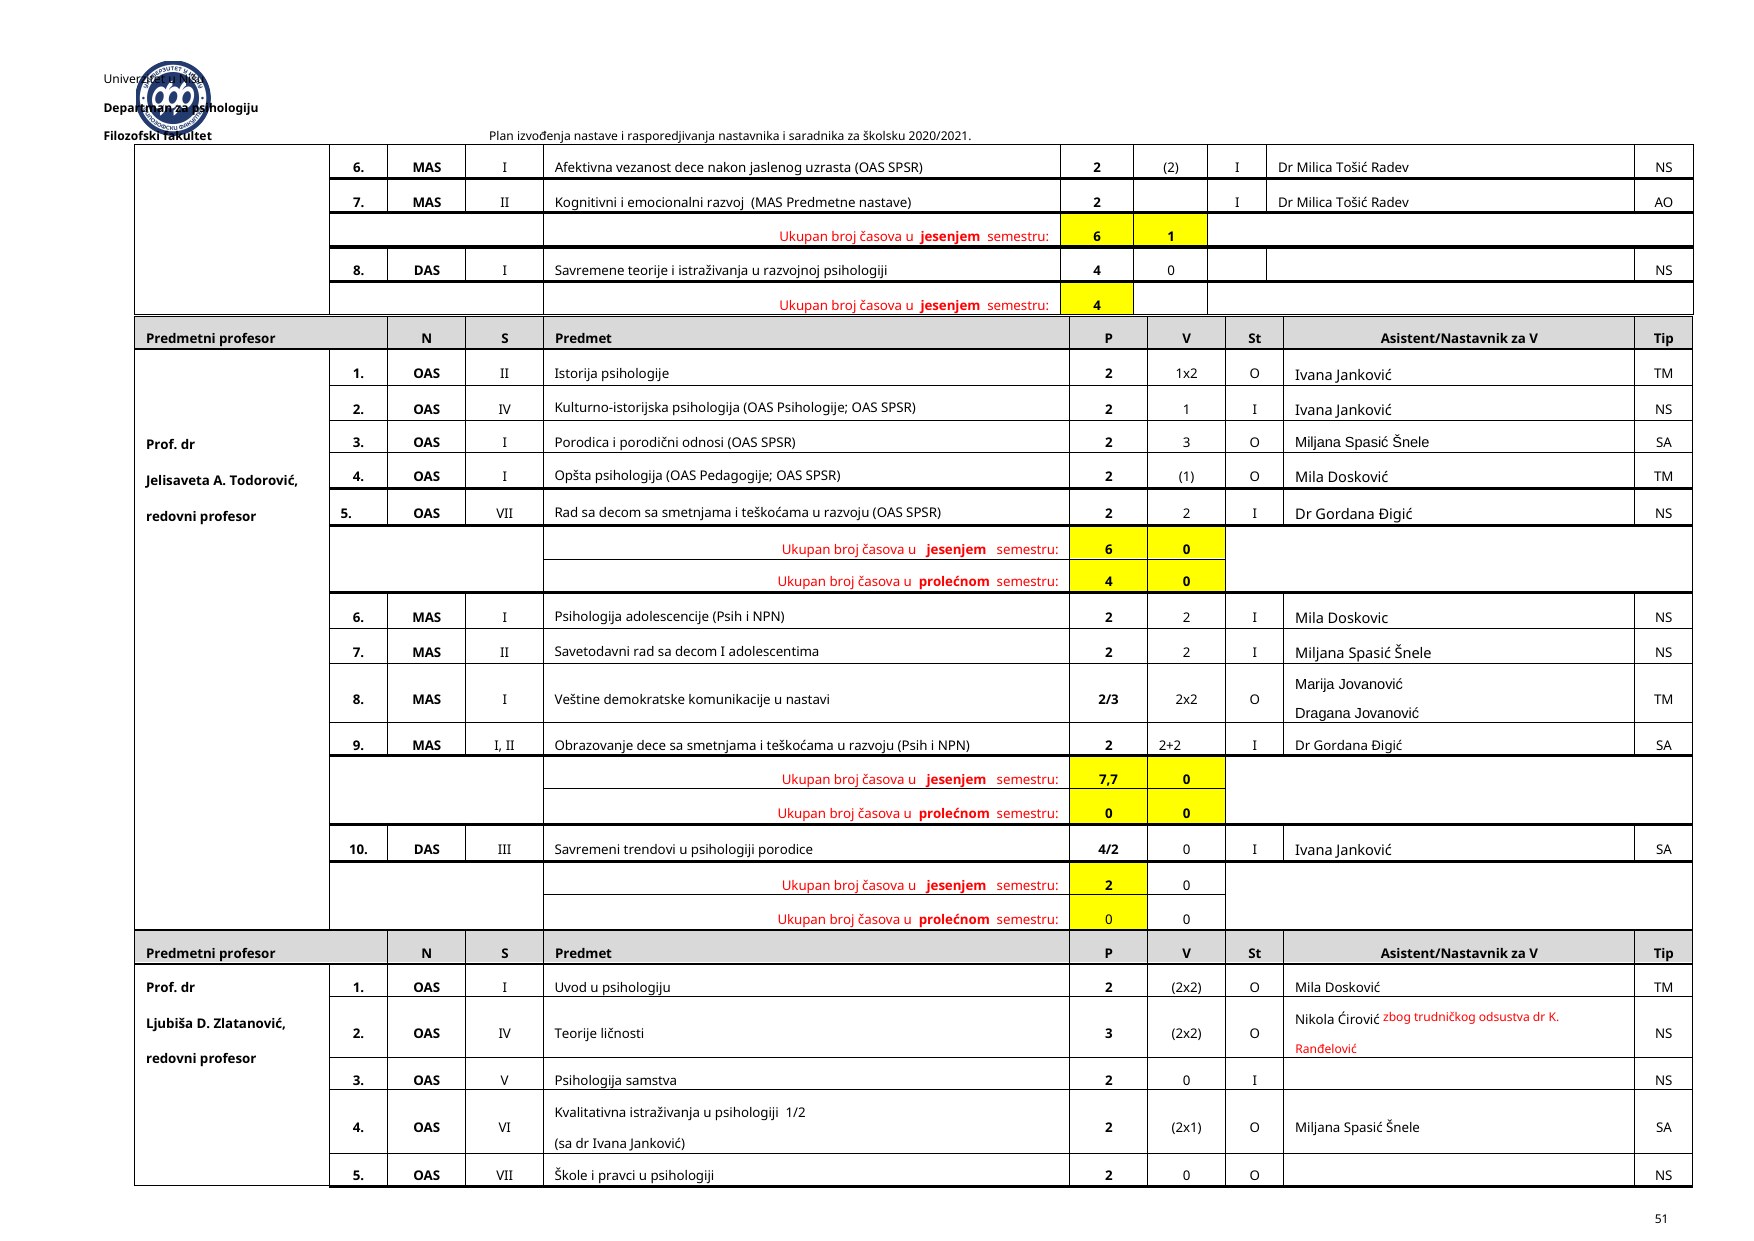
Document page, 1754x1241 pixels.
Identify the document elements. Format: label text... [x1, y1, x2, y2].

table_cell 6. [330, 145, 387, 177]
table_cell I [466, 145, 543, 177]
table_cell [330, 757, 543, 823]
table_cell I [1208, 145, 1266, 177]
table_cell MAS [388, 723, 465, 754]
table_cell 4 [1070, 560, 1147, 591]
table_cell SA [1635, 826, 1692, 860]
table_cell 2. [330, 386, 387, 419]
table_cell NS [1635, 997, 1692, 1057]
table_cell OAS [388, 1090, 465, 1153]
table_cell 8. [330, 664, 387, 722]
table_cell 2. [330, 997, 387, 1057]
table_cell Teorije ličnosti [544, 997, 1069, 1057]
table_header P [1070, 931, 1147, 962]
table_header Predmet [544, 317, 1069, 348]
table_cell O [1226, 453, 1283, 487]
table_cell OAS [388, 1154, 465, 1185]
table_cell 4. [330, 453, 387, 487]
table_cell 7. [330, 629, 387, 663]
table_header O [1226, 350, 1283, 384]
table_cell I [1226, 594, 1283, 628]
table_cell 1 [1134, 214, 1207, 245]
table_header V [1148, 317, 1225, 348]
table_cell Kvalitativna istraživanja u psihologiji 1/2 (sa dr Ivana Janković) [544, 1090, 1069, 1153]
table_cell 0 [1148, 560, 1225, 591]
table_cell I [466, 249, 543, 280]
table_cell Rad sa decom sa smetnjama i teškoćama u razvoju (OAS SPSR) [544, 490, 1069, 524]
table_cell 2 [1070, 421, 1147, 452]
table_cell II [466, 180, 543, 211]
table_header Predmetni profesor [135, 317, 387, 348]
table_header S [466, 317, 543, 348]
table_cell VII [466, 1154, 543, 1185]
table_cell Ukupan broj časova u jesenjem semestru: [544, 214, 1060, 245]
table_cell 2 [1148, 594, 1225, 628]
table_cell 0 [1134, 249, 1207, 280]
table_cell 2 [1070, 863, 1147, 894]
table_cell Miljana Spasić Šnele [1284, 1090, 1634, 1153]
table_cell Obrazovanje dece sa smetnjama i teškoćama u razvoju (Psih i NPN) [544, 723, 1069, 754]
table_cell 2 [1070, 1090, 1147, 1153]
table_cell SA [1635, 723, 1692, 754]
table_cell SA [1635, 1090, 1692, 1153]
table_cell MAS [388, 145, 465, 177]
table_cell 6 [1061, 214, 1133, 245]
table_cell 0 [1148, 527, 1225, 558]
table_cell 2 [1061, 145, 1133, 177]
table_cell 2 [1070, 386, 1147, 419]
table_cell 0 [1148, 757, 1225, 788]
table_header V [1148, 931, 1225, 962]
table_cell [1208, 214, 1693, 245]
table_cell IV [466, 386, 543, 419]
table_cell 10. [330, 826, 387, 860]
table_cell (2x1) [1148, 1090, 1225, 1153]
table_cell NS [1635, 594, 1692, 628]
table_cell 0 [1148, 895, 1225, 929]
table_header St [1226, 317, 1283, 348]
table_cell I [1226, 1058, 1283, 1089]
table_header Predmetni profesor [135, 931, 387, 962]
table_cell II [466, 629, 543, 663]
table_cell Psihologija adolescencije (Psih i NPN) [544, 594, 1069, 628]
table_cell 7. [330, 180, 387, 211]
table_header Ivana Janković [1284, 350, 1634, 384]
table_header Asistent/Nastavnik za V [1284, 931, 1634, 962]
table_header Predmet [544, 931, 1069, 962]
table_cell Marija Jovanović Dragana Jovanović [1284, 664, 1634, 722]
table_cell I [1226, 629, 1283, 663]
table_cell [1134, 283, 1207, 314]
table_cell O [1226, 1090, 1283, 1153]
table_cell Dr Gordana Đigić [1284, 723, 1634, 754]
table_cell 2 [1070, 629, 1147, 663]
table_header (2x2) [1148, 965, 1225, 996]
table_cell IV [466, 997, 543, 1057]
table_cell 6. [330, 594, 387, 628]
table_header N [388, 317, 465, 348]
table_cell 2 [1148, 629, 1225, 663]
table_cell NS [1635, 490, 1692, 524]
picture [136, 61, 211, 136]
table_cell [330, 214, 543, 245]
table_cell Miljana Spasić Šnele [1284, 421, 1634, 452]
table_cell 0 [1070, 895, 1147, 929]
table_cell 2 [1148, 490, 1225, 524]
table_cell Kognitivni i emocionalni razvoj (MAS Predmetne nastave) [544, 180, 1060, 211]
table_cell Dr Gordana Đigić [1284, 490, 1634, 524]
table_header I [466, 965, 543, 996]
table_cell 0 [1070, 789, 1147, 823]
table_cell NS [1635, 629, 1692, 663]
table_cell [1134, 180, 1207, 211]
table_cell [1226, 863, 1692, 929]
table_cell O [1226, 664, 1283, 722]
table_header P [1070, 317, 1147, 348]
table_cell 2x2 [1148, 664, 1225, 722]
table_cell Ukupan broj časova u prolećnom semestru: [544, 560, 1069, 591]
table_cell [1208, 283, 1693, 314]
table_cell NS [1635, 249, 1693, 280]
table_cell 2 [1070, 1154, 1147, 1185]
table_cell MAS [388, 594, 465, 628]
table_cell Savremene teorije i istraživanja u razvojnoj psihologiji [544, 249, 1060, 280]
table_header O [1226, 965, 1283, 996]
table_cell 8. [330, 249, 387, 280]
table_header 2 [1070, 965, 1147, 996]
table_cell TM [1635, 453, 1692, 487]
table_cell 6 [1070, 527, 1147, 558]
table_header Prof. dr Jelisaveta A. Todorović, redovni profesor [135, 350, 329, 929]
table_cell Nikola Ćirović zbog trudničkog odsustva dr K. Ranđelović [1284, 997, 1634, 1057]
table_cell Dr Milica Tošić Radev [1267, 180, 1634, 211]
table_cell 2 [1070, 594, 1147, 628]
table_cell OAS [388, 997, 465, 1057]
table_cell Mila Doskovic [1284, 594, 1634, 628]
table_cell I [466, 421, 543, 452]
table_cell ОАS [388, 386, 465, 419]
table_header Istorija psihologije [544, 350, 1069, 384]
table_cell 2 [1061, 180, 1133, 211]
table_cell 2 [1070, 1058, 1147, 1089]
table_header 2 [1070, 350, 1147, 384]
table_cell Ukupan broj časova u jesenjem semestru: [544, 527, 1069, 558]
table_cell I [466, 664, 543, 722]
table_cell Dr Milica Tošić Radev [1267, 145, 1634, 177]
table_cell TM [1635, 664, 1692, 722]
table_cell 4/2 [1070, 826, 1147, 860]
table_cell [1284, 1154, 1634, 1185]
table_cell MAS [388, 629, 465, 663]
table_cell DAS [388, 826, 465, 860]
table_cell V [466, 1058, 543, 1089]
table_cell [330, 283, 543, 314]
table_header St [1226, 931, 1283, 962]
table_cell 2/3 [1070, 664, 1147, 722]
table_cell 4 [1061, 283, 1133, 314]
table_cell 2 [1070, 453, 1147, 487]
table_cell Porodica i porodični odnosi (OAS SPSR) [544, 421, 1069, 452]
table_cell 9. [330, 723, 387, 754]
table_cell I, II [466, 723, 543, 754]
table_header TM [1635, 350, 1692, 384]
table_header ОАS [388, 350, 465, 384]
table_cell Ivana Janković [1284, 826, 1634, 860]
table_cell NS [1635, 145, 1693, 177]
table_cell [330, 527, 543, 591]
table_cell Škole i pravci u psihologiji [544, 1154, 1069, 1185]
table_header N [388, 931, 465, 962]
table_cell Ukupan broj časova u prolećnom semestru: [544, 895, 1069, 929]
table_cell I [1226, 826, 1283, 860]
table_header S [466, 931, 543, 962]
table_cell I [1226, 723, 1283, 754]
table_cell (2x2) [1148, 997, 1225, 1057]
table_cell NS [1635, 386, 1692, 419]
table_cell I [466, 594, 543, 628]
table_cell III [466, 826, 543, 860]
table_cell Ukupan broj časova u jesenjem semestru: [544, 863, 1069, 894]
table_cell SA [1635, 421, 1692, 452]
table_cell 2 [1070, 490, 1147, 524]
table_header 1. [330, 350, 387, 384]
table_cell VI [466, 1090, 543, 1153]
table_cell 3. [330, 1058, 387, 1089]
table_cell [1226, 527, 1692, 591]
table_header Asistent/Nastavnik za V [1284, 317, 1634, 348]
table_cell AO [1635, 180, 1693, 211]
table_cell ОАS [388, 453, 465, 487]
table_cell Mila Dosković [1284, 453, 1634, 487]
table_cell 0 [1148, 1058, 1225, 1089]
table_cell O [1226, 997, 1283, 1057]
table_cell OAS [388, 421, 465, 452]
table_cell [1208, 249, 1266, 280]
table_cell 7,7 [1070, 757, 1147, 788]
table_cell Ukupan broj časova u jesenjem semestru: [544, 283, 1060, 314]
table_cell 2+2 [1148, 723, 1225, 754]
table_cell 5. [330, 1154, 387, 1185]
table_cell 0 [1148, 789, 1225, 823]
table_cell 1 [1148, 386, 1225, 419]
table_cell Veštine demokratske komunikacije u nastavi [544, 664, 1069, 722]
table_cell Afektivna vezanost dece nakon jaslenog uzrasta (OAS SPSR) [544, 145, 1060, 177]
table_cell 4 [1061, 249, 1133, 280]
table_cell Ivana Janković [1284, 386, 1634, 419]
table_cell 3 [1070, 997, 1147, 1057]
table_header Prof. dr Ljubiša D. Zlatanović, redovni profesor [135, 965, 329, 1185]
table_cell (1) [1148, 453, 1225, 487]
table_cell O [1226, 421, 1283, 452]
table_header 1x2 [1148, 350, 1225, 384]
table_cell Miljana Spasić Šnele [1284, 629, 1634, 663]
table_cell OAS [388, 1058, 465, 1089]
table_cell [1267, 249, 1634, 280]
table_cell OAS [388, 490, 465, 524]
table_cell Psihologija samstva [544, 1058, 1069, 1089]
table_cell 0 [1148, 826, 1225, 860]
table_header TM [1635, 965, 1692, 996]
table_cell I [1208, 180, 1266, 211]
table_cell Savetodavni rad sa decom I adolescentima [544, 629, 1069, 663]
table_cell VII [466, 490, 543, 524]
table_cell 0 [1148, 1154, 1225, 1185]
table_cell 2 [1070, 723, 1147, 754]
table_cell 5. [330, 490, 387, 524]
table_cell NS [1635, 1058, 1692, 1089]
table_cell (2) [1134, 145, 1207, 177]
table_cell I [1226, 490, 1283, 524]
table_header Uvod u psihologiju [544, 965, 1069, 996]
table_cell 0 [1148, 863, 1225, 894]
table_cell [330, 863, 543, 929]
table_cell MAS [388, 664, 465, 722]
table_header Tip [1635, 931, 1692, 962]
table_cell Opšta psihologija (OAS Pedagogije; OAS SPSR) [544, 453, 1069, 487]
table_cell NS [1635, 1154, 1692, 1185]
table_cell [1284, 1058, 1634, 1089]
table_cell 3 [1148, 421, 1225, 452]
table_cell I [466, 453, 543, 487]
table_header Mila Dosković [1284, 965, 1634, 996]
table_cell I [1226, 386, 1283, 419]
table_cell Ukupan broj časova u jesenjem semestru: [544, 757, 1069, 788]
table_cell Savremeni trendovi u psihologiji porodice [544, 826, 1069, 860]
table_header OAS [388, 965, 465, 996]
table_cell O [1226, 1154, 1283, 1185]
table_cell Kulturno-istorijska psihologija (OAS Psihologije; OAS SPSR) [544, 386, 1069, 419]
table_header 1. [330, 965, 387, 996]
table_cell DAS [388, 249, 465, 280]
table_cell 4. [330, 1090, 387, 1153]
table_cell Ukupan broj časova u prolećnom semestru: [544, 789, 1069, 823]
table_header II [466, 350, 543, 384]
table_cell [1226, 757, 1692, 823]
table_header Tip [1635, 317, 1692, 348]
table_cell 3. [330, 421, 387, 452]
table_cell MAS [388, 180, 465, 211]
